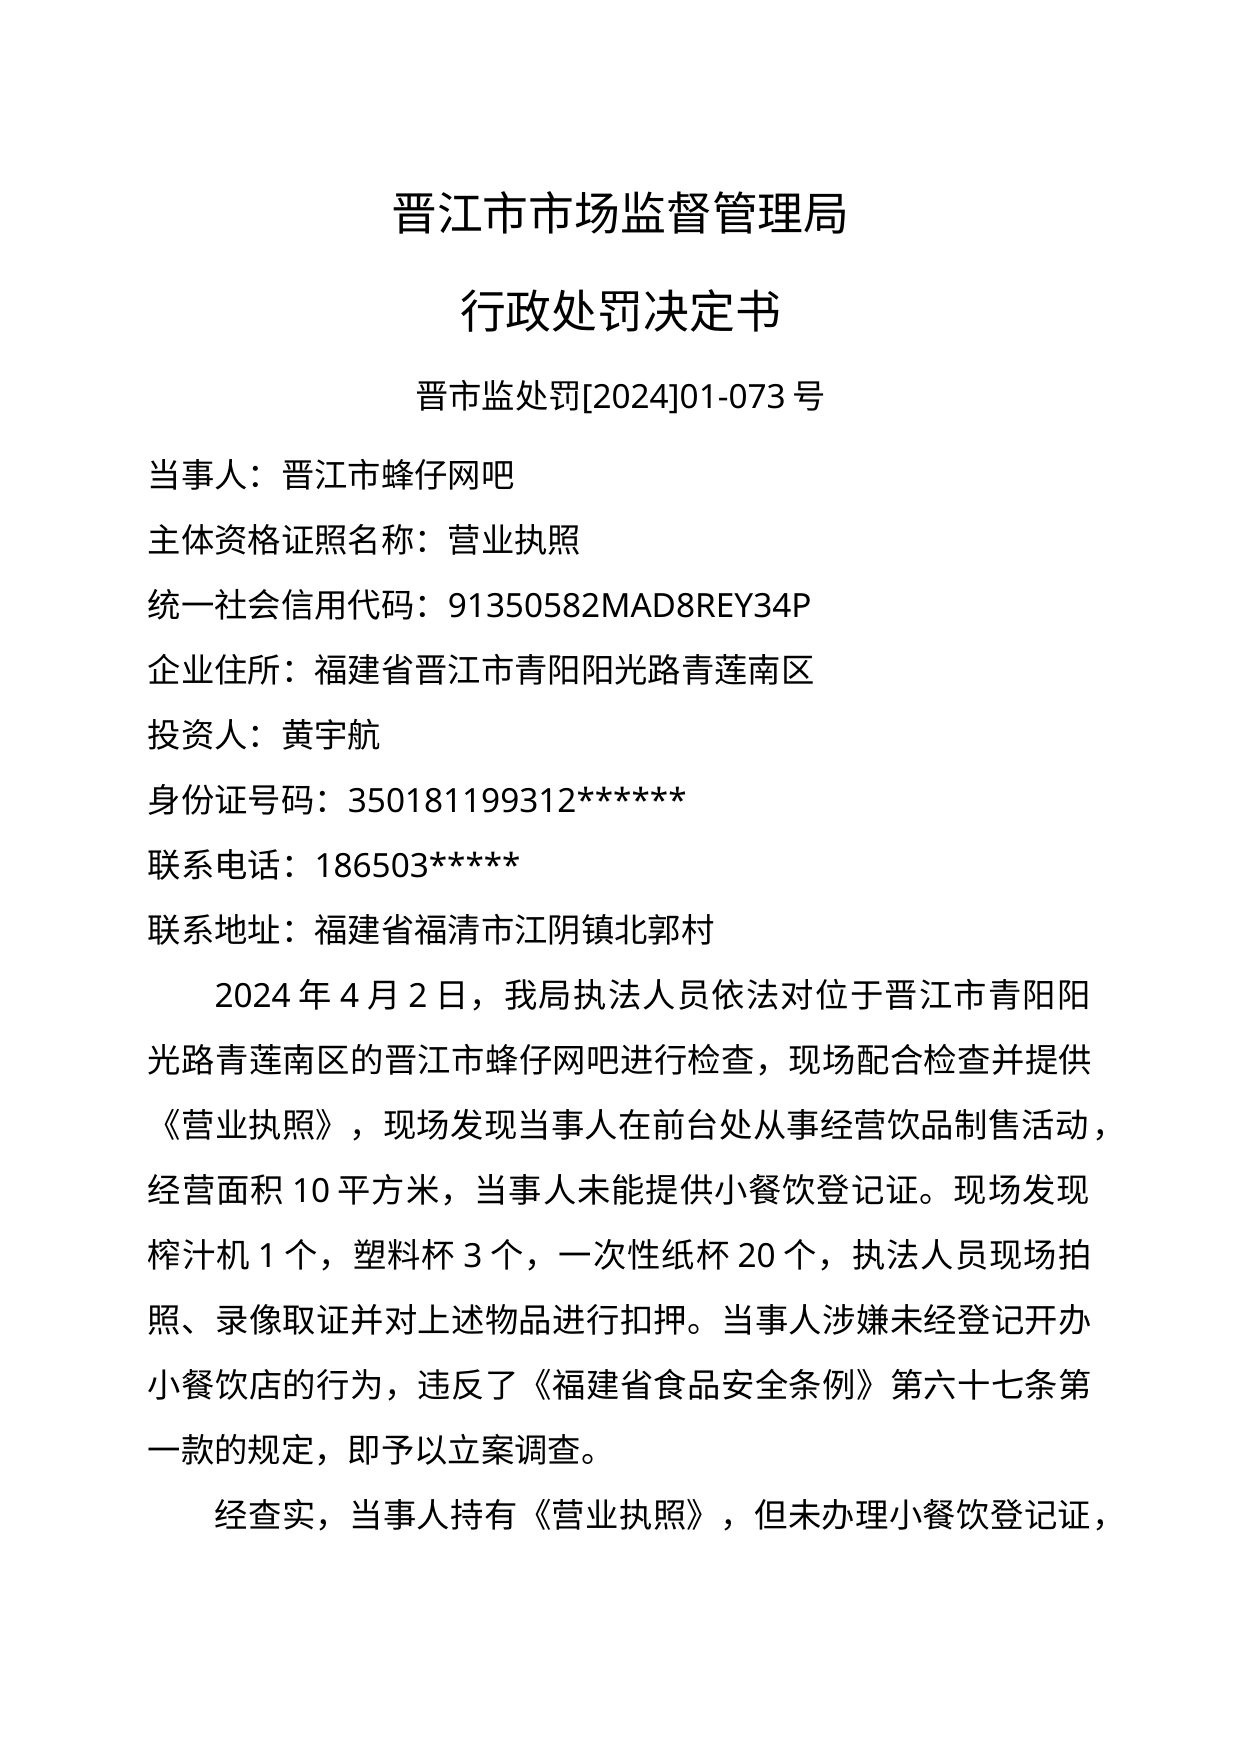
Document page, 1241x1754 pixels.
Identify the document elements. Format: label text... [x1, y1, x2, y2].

text 当事人：晋江市蜂仔网吧 [148, 440, 1092, 505]
text 投资人：黄宇航 [148, 700, 1092, 765]
text 身份证号码：350181199312****** [148, 765, 1092, 830]
text 统一社会信用代码：91350582MAD8REY34P [148, 570, 1092, 635]
text 行政处罚决定书 [148, 259, 1092, 357]
text 联系电话：186503***** [148, 830, 1092, 895]
text 晋江市市场监督管理局 [148, 162, 1092, 259]
text 晋市监处罚[2024]01-073号 [148, 382, 1092, 415]
text 2024年4月2日，我局执法人员依法对位于晋江市青阳阳光路青莲南区的晋江市蜂仔网吧进行检查，现场配合检查并提供《营业执照》，现场发现当事人在前台处从事经营饮品制售活动，经营面积10平方米，当事人未能提供小餐饮登记证。现场发现榨汁机1个，塑料杯3个，一次性纸杯20个，执法人员现场拍照、录像取证并对上述物品进行扣押。当事人涉嫌未经登记开办小餐饮店的行为，违反了《福建省食品安全条例》第六十七条第一款的规定，即予以立案调查。 [148, 960, 1092, 1480]
text 主体资格证照名称：营业执照 [148, 505, 1092, 570]
text 联系地址：福建省福清市江阴镇北郭村 [148, 895, 1092, 960]
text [148, 1480, 1092, 1545]
text 企业住所：福建省晋江市青阳阳光路青莲南区 [148, 635, 1092, 700]
